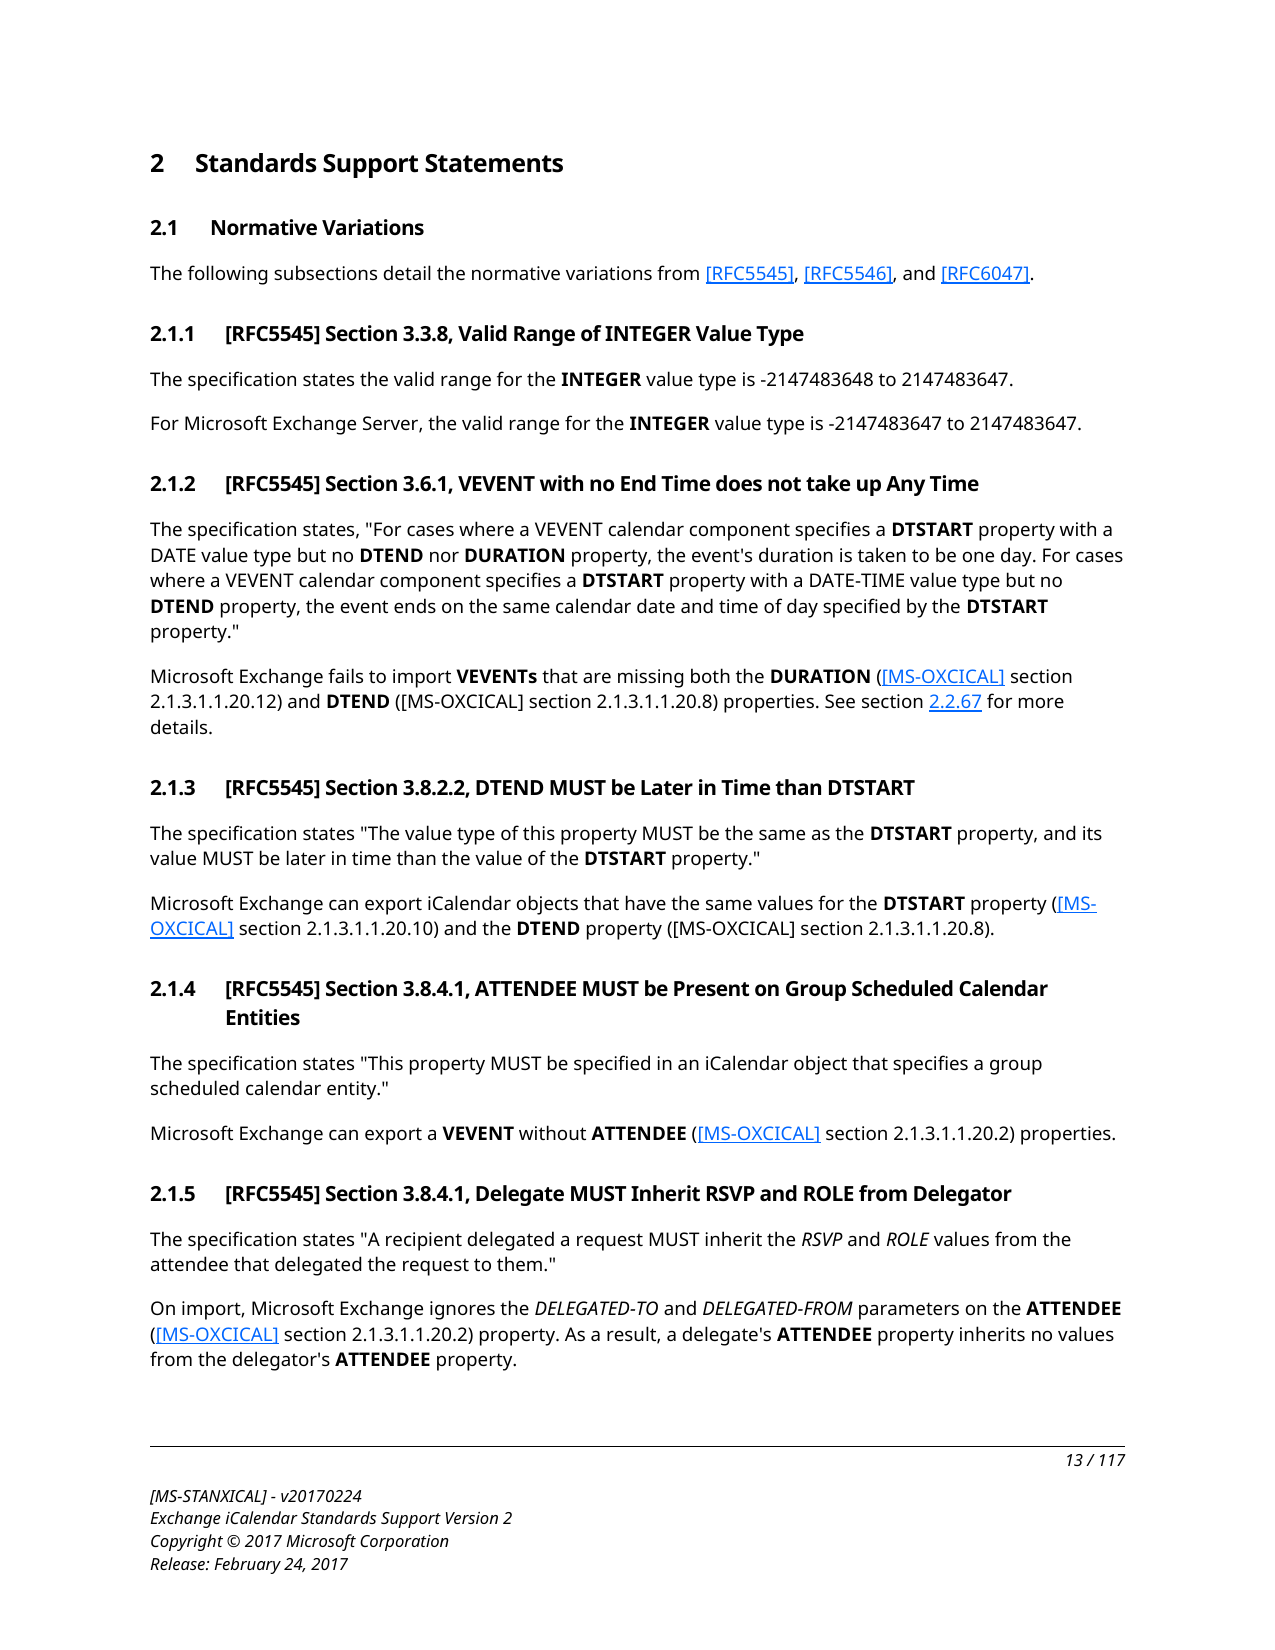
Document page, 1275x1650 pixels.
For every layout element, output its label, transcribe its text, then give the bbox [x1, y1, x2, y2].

text The specification states, "For cases where a VEVENT calendar component specifies a DTSTART property with a DATE value type but no DTEND nor DURATION property, the event's duration is taken to be one day. For cases where a VEVENT calendar component specifies a DTSTART property with a DATE-TIME value type but no DTEND property, the event ends on the same calendar date and time of day specified by the DTSTART property." [150, 517, 1125, 644]
subtitle Normative Variations [150, 213, 1125, 242]
subtitle [RFC5545] Section 3.6.1, VEVENT with no End Time does not take up Any Time [150, 469, 1125, 498]
text On import, Microsoft Exchange ignores the DELEGATED-TO and DELEGATED-FROM parameters on the ATTENDEE ([MS-OXCICAL] section 2.1.3.1.1.20.2) property. As a result, a delegate's ATTENDEE property inherits no values from the delegator's ATTENDEE property. [150, 1296, 1125, 1372]
text The specification states the valid range for the INTEGER value type is -2147483648 to 2147483647. [150, 366, 1125, 392]
text The specification states "A recipient delegated a request MUST inherit the RSVP and ROLE values from the attendee that delegated the request to them." [150, 1226, 1125, 1277]
text The following subsections detail the normative variations from [RFC5545], [RFC5546], and [RFC6047]. [150, 260, 1125, 286]
text Microsoft Exchange fails to import VEVENTs that are missing both the DURATION ([MS-OXCICAL] section 2.1.3.1.1.20.12) and DTEND ([MS-OXCICAL] section 2.1.3.1.1.20.8) properties. See section 2.2.67 for more details. [150, 663, 1125, 740]
subtitle [RFC5545] Section 3.8.4.1, ATTENDEE MUST be Present on Group Scheduled Calendar Entities [150, 974, 1125, 1031]
subtitle [RFC5545] Section 3.3.8, Valid Range of INTEGER Value Type [150, 319, 1125, 348]
text Microsoft Exchange can export iCalendar objects that have the same values for the DTSTART property ([MS-OXCICAL] section 2.1.3.1.1.20.10) and the DTEND property ([MS-OXCICAL] section 2.1.3.1.1.20.8). [150, 890, 1125, 941]
text The specification states "The value type of this property MUST be the same as the DTSTART property, and its value MUST be later in time than the value of the DTSTART property." [150, 820, 1125, 871]
text Microsoft Exchange can export a VEVENT without ATTENDEE ([MS-OXCICAL] section 2.1.3.1.1.20.2) properties. [150, 1120, 1125, 1145]
text For Microsoft Exchange Server, the valid range for the INTEGER value type is -2147483647 to 2147483647. [150, 411, 1125, 436]
text The specification states "This property MUST be specified in an iCalendar object that specifies a group scheduled calendar entity." [150, 1050, 1125, 1101]
subtitle [RFC5545] Section 3.8.4.1, Delegate MUST Inherit RSVP and ROLE from Delegator [150, 1179, 1125, 1207]
subtitle Standards Support Statements [150, 146, 1125, 180]
subtitle [RFC5545] Section 3.8.2.2, DTEND MUST be Later in Time than DTSTART [150, 773, 1125, 801]
